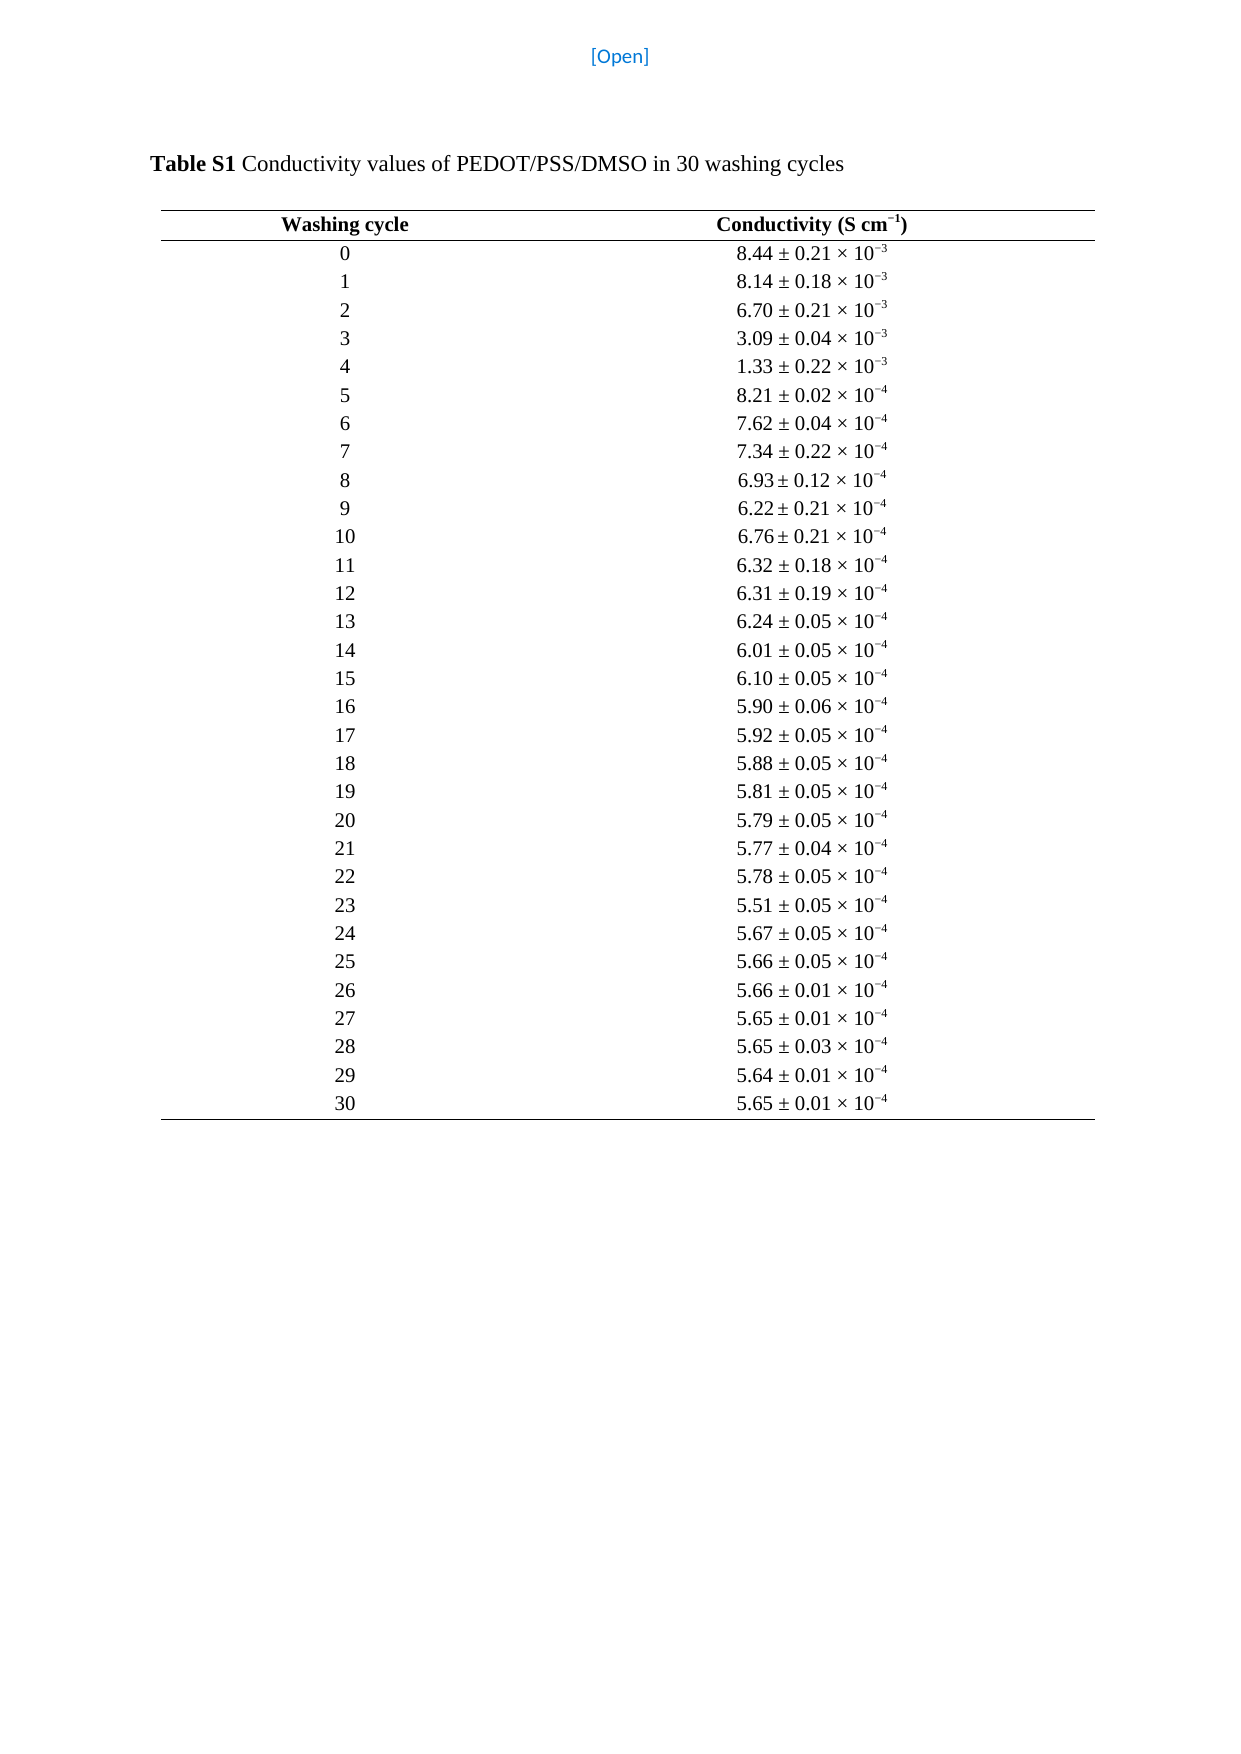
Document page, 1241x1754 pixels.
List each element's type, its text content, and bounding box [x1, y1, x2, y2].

table_cell 6.01 ± 0.05 × 10−4 [528, 638, 1095, 666]
table_cell 30 [161, 1091, 528, 1119]
table_cell 2 [161, 298, 528, 326]
table_cell 5.79 ± 0.05 × 10−4 [528, 808, 1095, 836]
table_cell 16 [161, 694, 528, 722]
table_cell 6.31 ± 0.19 × 10−4 [528, 581, 1095, 609]
table_cell 23 [161, 893, 528, 921]
table_cell 13 [161, 609, 528, 637]
table_cell 12 [161, 581, 528, 609]
table_cell 6.24 ± 0.05 × 10−4 [528, 609, 1095, 637]
table_cell 8 [161, 468, 528, 496]
table_cell 21 [161, 836, 528, 864]
table_cell 10 [161, 524, 528, 552]
table_cell 11 [161, 553, 528, 581]
table_cell 6.22 ± 0.21 × 10−4 [528, 496, 1095, 524]
table_cell 0 [161, 241, 528, 269]
table_cell 5.51 ± 0.05 × 10−4 [528, 893, 1095, 921]
table_cell 5.65 ± 0.01 × 10−4 [528, 1006, 1095, 1034]
table_cell 14 [161, 638, 528, 666]
table_cell 5.66 ± 0.05 × 10−4 [528, 949, 1095, 977]
text Table S1 Conductivity values of PEDOT/PSS/DMSO in 30 washing cycles [150, 150, 1090, 176]
table_cell 20 [161, 808, 528, 836]
table_cell 22 [161, 864, 528, 892]
table_cell 5.65 ± 0.03 × 10−4 [528, 1034, 1095, 1062]
table_cell 5.67 ± 0.05 × 10−4 [528, 921, 1095, 949]
table_cell 7.34 ± 0.22 × 10−4 [528, 439, 1095, 467]
table_header Washing cycle [161, 211, 528, 240]
table_cell 5.90 ± 0.06 × 10−4 [528, 694, 1095, 722]
table_cell 7 [161, 439, 528, 467]
table_cell 24 [161, 921, 528, 949]
table_cell 6.76 ± 0.21 × 10−4 [528, 524, 1095, 552]
table_cell 5.88 ± 0.05 × 10−4 [528, 751, 1095, 779]
table_cell 17 [161, 723, 528, 751]
table_cell 27 [161, 1006, 528, 1034]
table_cell 4 [161, 354, 528, 382]
table_cell 9 [161, 496, 528, 524]
table_cell 28 [161, 1034, 528, 1062]
table_cell 5.81 ± 0.05 × 10−4 [528, 779, 1095, 807]
table_cell 1.33 ± 0.22 × 10−3 [528, 354, 1095, 382]
table_cell 19 [161, 779, 528, 807]
table_cell 1 [161, 269, 528, 297]
table_cell 8.21 ± 0.02 × 10−4 [528, 383, 1095, 411]
table_cell 5.78 ± 0.05 × 10−4 [528, 864, 1095, 892]
table_cell 6.10 ± 0.05 × 10−4 [528, 666, 1095, 694]
table_cell 3.09 ± 0.04 × 10−3 [528, 326, 1095, 354]
table_cell 8.44 ± 0.21 × 10−3 [528, 241, 1095, 269]
table_cell 18 [161, 751, 528, 779]
table_cell 5.77 ± 0.04 × 10−4 [528, 836, 1095, 864]
table_cell 26 [161, 978, 528, 1006]
table_header Conductivity (S cm−1) [528, 211, 1095, 240]
table_cell 6 [161, 411, 528, 439]
table_cell 6.32 ± 0.18 × 10−4 [528, 553, 1095, 581]
table_cell 8.14 ± 0.18 × 10−3 [528, 269, 1095, 297]
table_cell 5.92 ± 0.05 × 10−4 [528, 723, 1095, 751]
table_cell 5.65 ± 0.01 × 10−4 [528, 1091, 1095, 1119]
table_cell 29 [161, 1063, 528, 1091]
table_cell 5 [161, 383, 528, 411]
table_cell 5.66 ± 0.01 × 10−4 [528, 978, 1095, 1006]
table_cell 15 [161, 666, 528, 694]
table_cell 5.64 ± 0.01 × 10−4 [528, 1063, 1095, 1091]
table_cell 7.62 ± 0.04 × 10−4 [528, 411, 1095, 439]
table_cell 25 [161, 949, 528, 977]
table_cell 6.93 ± 0.12 × 10−4 [528, 468, 1095, 496]
table_cell 3 [161, 326, 528, 354]
table_cell 6.70 ± 0.21 × 10−3 [528, 298, 1095, 326]
